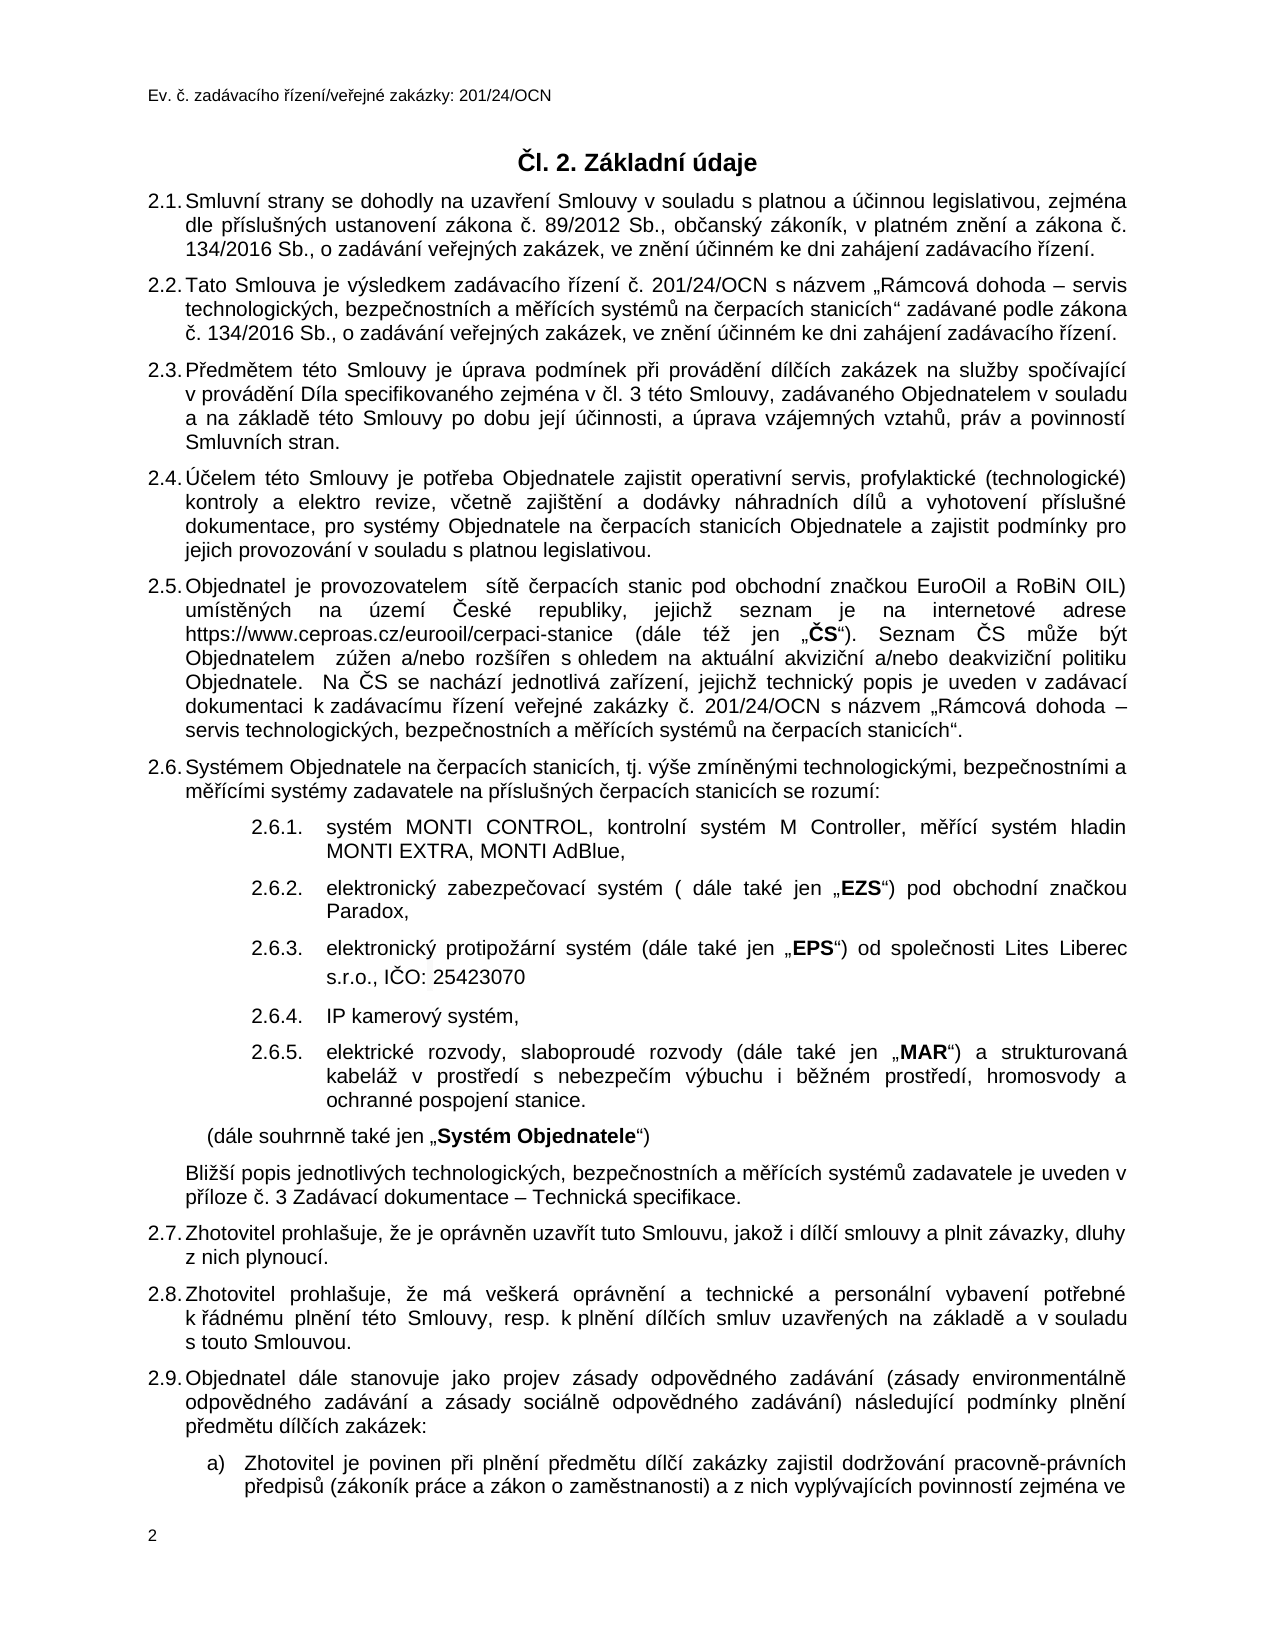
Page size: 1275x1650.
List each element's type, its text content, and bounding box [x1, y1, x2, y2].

list Systémem Objednatele na čerpacích stanicích, tj. výše zmíněnými technologickými, bezpečnostními a měřícími systémy zadavatele na příslušných čerpacích stanicích se rozumí: [148, 754, 1127, 802]
list Objednatel je provozovatelem sítě čerpacích stanic pod obchodní značkou EuroOil a RoBiN OIL) umístěných na území České republiky, jejichž seznam je na internetové adrese https://www.ceproas.cz/eurooil/cerpaci-stanice (dále též jen „ČS“). Seznam ČS může být Objednatelem zúžen a/nebo rozšířen s ohledem na aktuální akviziční a/nebo deakviziční politiku Objednatele. Na ČS se nachází jednotlivá zařízení, jejichž technický popis je uveden v zadávací dokumentaci k zadávacímu řízení veřejné zakázky č. 201/24/OCN s názvem „Rámcová dohoda – servis technologických, bezpečnostních a měřících systémů na čerpacích stanicích“. [148, 574, 1127, 742]
text Bližší popis jednotlivých technologických, bezpečnostních a měřících systémů zadavatele je uveden v příloze č. 3 Zadávací dokumentace – Technická specifikace. [185, 1161, 1127, 1209]
text (dále souhrnně také jen „Systém Objednatele“) [148, 1124, 1127, 1148]
list Objednatel dále stanovuje jako projev zásady odpovědného zadávání (zásady environmentálně odpovědného zadávání a zásady sociálně odpovědného zadávání) následující podmínky plnění předmětu dílčích zakázek: [148, 1366, 1127, 1438]
list elektrické rozvody, slaboproudé rozvody (dále také jen „MAR“) a strukturovaná kabeláž v prostředí s nebezpečím výbuchu i běžném prostředí, hromosvody a ochranné pospojení stanice. [251, 1040, 1127, 1112]
list Tato Smlouva je výsledkem zadávacího řízení č. 201/24/OCN s názvem „Rámcová dohoda – servis technologických, bezpečnostních a měřících systémů na čerpacích stanicích“ zadávané podle zákona č. 134/2016 Sb., o zadávání veřejných zakázek, ve znění účinném ke dni zahájení zadávacího řízení. [148, 273, 1127, 345]
list IP kamerový systém, [251, 1003, 1127, 1027]
list Účelem této Smlouvy je potřeba Objednatele zajistit operativní servis, profylaktické (technologické) kontroly a elektro revize, včetně zajištění a dodávky náhradních dílů a vyhotovení příslušné dokumentace, pro systémy Objednatele na čerpacích stanicích Objednatele a zajistit podmínky pro jejich provozování v souladu s platnou legislativou. [148, 466, 1127, 562]
list systém MONTI CONTROL, kontrolní systém M Controller, měřící systém hladin MONTI EXTRA, MONTI AdBlue, [251, 815, 1127, 863]
list Zhotovitel prohlašuje, že je oprávněn uzavřít tuto Smlouvu, jakož i dílčí smlouvy a plnit závazky, dluhy z nich plynoucí. [148, 1221, 1127, 1269]
list elektronický protipožární systém (dále také jen „EPS“) od společnosti Lites Liberec s.r.o., IČO: 25423070 [251, 936, 1127, 991]
list elektronický zabezpečovací systém ( dále také jen „EZS“) pod obchodní značkou Paradox, [251, 875, 1127, 923]
list Smluvní strany se dohodly na uzavření Smlouvy v souladu s platnou a účinnou legislativou, zejména dle příslušných ustanovení zákona č. 89/2012 Sb., občanský zákoník, v platném znění a zákona č. 134/2016 Sb., o zadávání veřejných zakázek, ve znění účinném ke dni zahájení zadávacího řízení. [148, 189, 1127, 261]
text Základní údaje [148, 148, 1127, 176]
list Zhotovitel prohlašuje, že má veškerá oprávnění a technické a personální vybavení potřebné k řádnému plnění této Smlouvy, resp. k plnění dílčích smluv uzavřených na základě a v souladu s touto Smlouvou. [148, 1282, 1127, 1353]
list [207, 1450, 1127, 1498]
list Předmětem této Smlouvy je úprava podmínek při provádění dílčích zakázek na služby spočívající v provádění Díla specifikovaného zejména v čl. 3 této Smlouvy, zadávaného Objednatelem v souladu a na základě této Smlouvy po dobu její účinnosti, a úprava vzájemných vztahů, práv a povinností Smluvních stran. [148, 358, 1127, 453]
